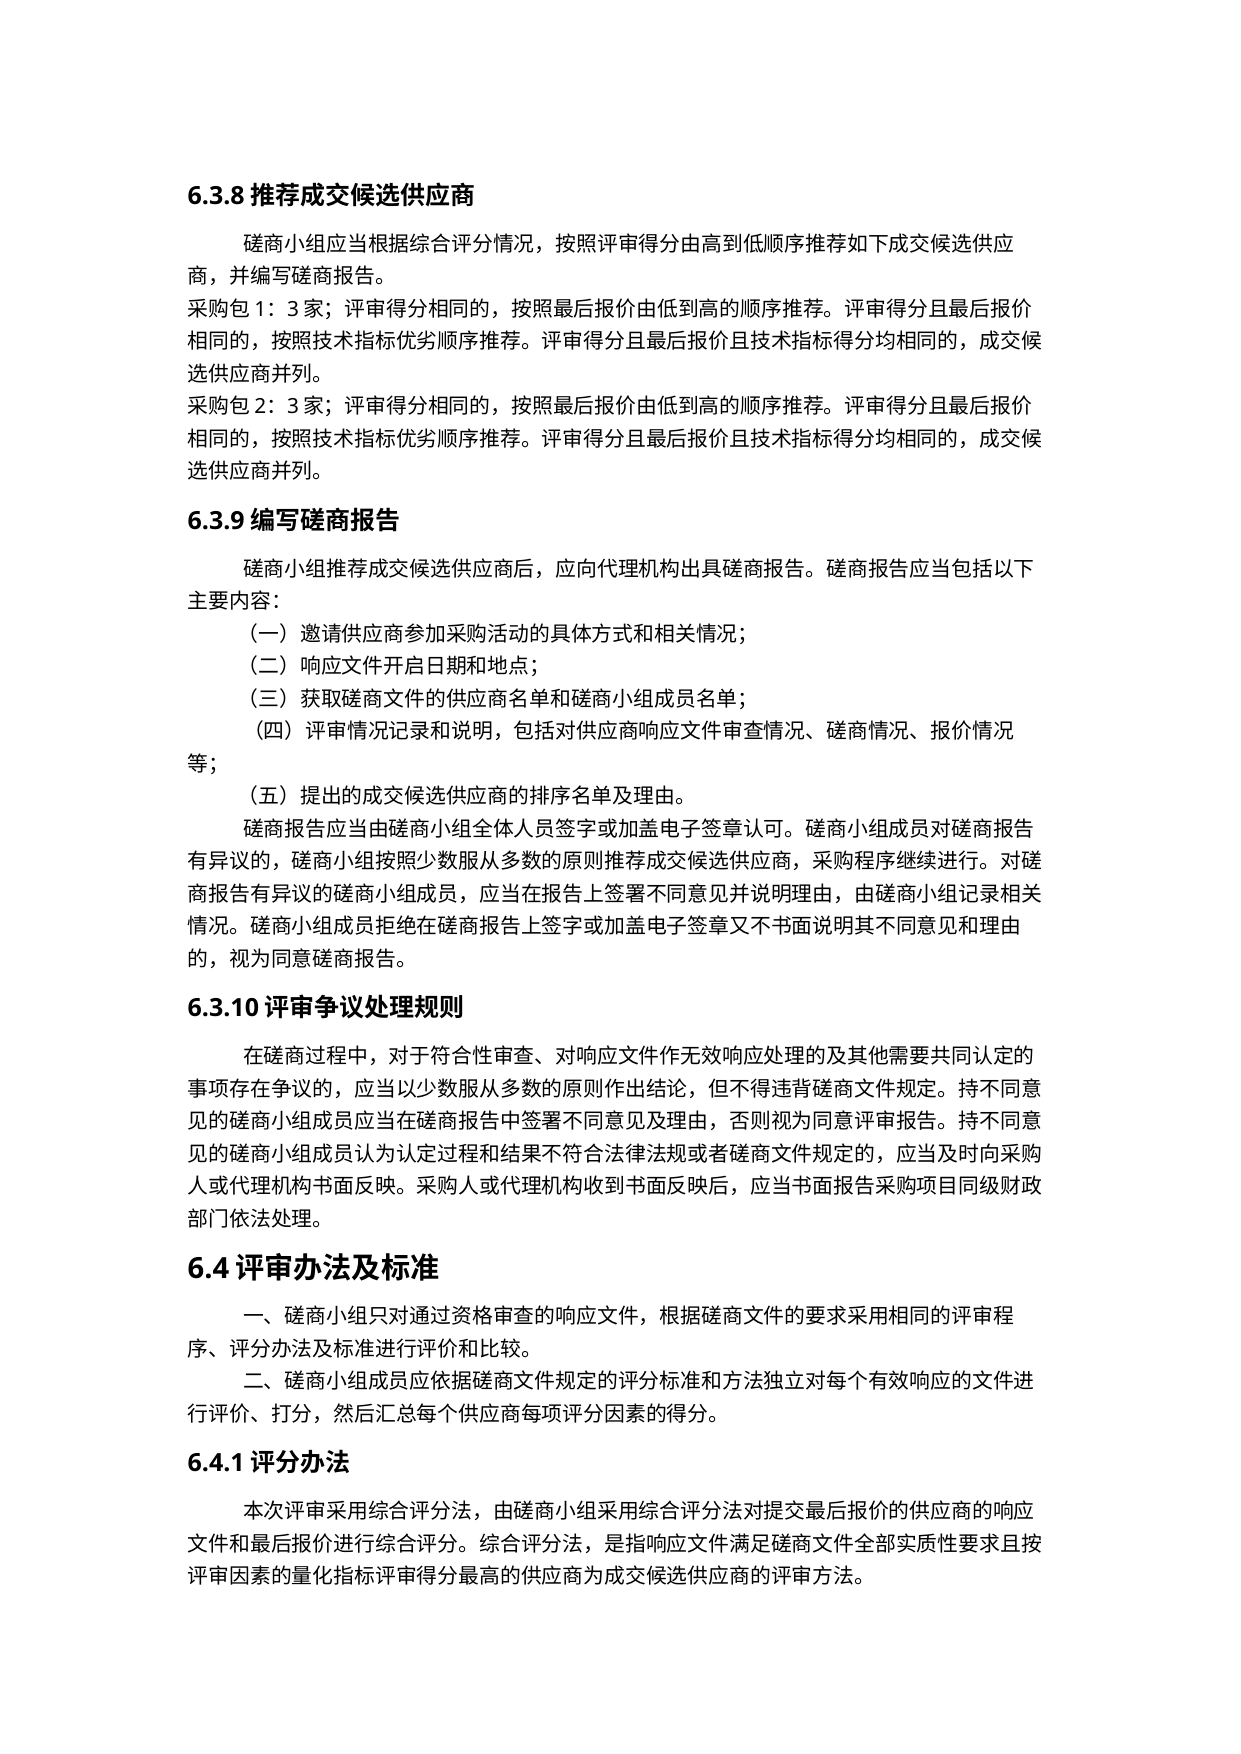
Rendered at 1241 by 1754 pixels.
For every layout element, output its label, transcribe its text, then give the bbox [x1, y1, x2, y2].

text 在磋商过程中，对于符合性审查、对响应文件作无效响应处理的及其他需要共同认定的事项存在争议的，应当以少数服从多数的原则作出结论，但不得违背磋商文件规定。持不同意见的磋商小组成员应当在磋商报告中签署不同意见及理由，否则视为同意评审报告。持不同意见的磋商小组成员认为认定过程和结果不符合法律法规或者磋商文件规定的，应当及时向采购人或代理机构书面反映。采购人或代理机构收到书面反映后，应当书面报告采购项目同级财政部门依法处理。 [187, 1039, 1053, 1234]
text 磋商报告应当由磋商小组全体人员签字或加盖电子签章认可。磋商小组成员对磋商报告有异议的，磋商小组按照少数服从多数的原则推荐成交候选供应商，采购程序继续进行。对磋商报告有异议的磋商小组成员，应当在报告上签署不同意见并说明理由，由磋商小组记录相关情况。磋商小组成员拒绝在磋商报告上签字或加盖电子签章又不书面说明其不同意见和理由的，视为同意磋商报告。 [187, 812, 1053, 974]
text 一、磋商小组只对通过资格审查的响应文件，根据磋商文件的要求采用相同的评审程序、评分办法及标准进行评价和比较。 [187, 1299, 1053, 1364]
text 二、磋商小组成员应依据磋商文件规定的评分标准和方法独立对每个有效响应的文件进行评价、打分，然后汇总每个供应商每项评分因素的得分。 [187, 1364, 1053, 1429]
text （四）评审情况记录和说明，包括对供应商响应文件审查情况、磋商情况、报价情况等； [187, 714, 1053, 779]
text 6.4.1评分办法 [187, 1429, 1053, 1494]
text 6.3.10评审争议处理规则 [187, 974, 1053, 1039]
text 6.3.9编写磋商报告 [187, 487, 1053, 552]
text 本次评审采用综合评分法，由磋商小组采用综合评分法对提交最后报价的供应商的响应文件和最后报价进行综合评分。综合评分法，是指响应文件满足磋商文件全部实质性要求且按评审因素的量化指标评审得分最高的供应商为成交候选供应商的评审方法。 [187, 1494, 1053, 1592]
text 磋商小组推荐成交候选供应商后，应向代理机构出具磋商报告。磋商报告应当包括以下主要内容： [187, 552, 1053, 617]
text （二）响应文件开启日期和地点； [187, 649, 1053, 682]
text 采购包2：3家；评审得分相同的，按照最后报价由低到高的顺序推荐。评审得分且最后报价相同的，按照技术指标优劣顺序推荐。评审得分且最后报价且技术指标得分均相同的，成交候选供应商并列。 [187, 389, 1053, 487]
text （一）邀请供应商参加采购活动的具体方式和相关情况； [187, 617, 1053, 649]
text 采购包1：3家；评审得分相同的，按照最后报价由低到高的顺序推荐。评审得分且最后报价相同的，按照技术指标优劣顺序推荐。评审得分且最后报价且技术指标得分均相同的，成交候选供应商并列。 [187, 292, 1053, 389]
text （三）获取磋商文件的供应商名单和磋商小组成员名单； [187, 682, 1053, 714]
text 6.4评审办法及标准 [187, 1234, 1053, 1299]
text 磋商小组应当根据综合评分情况，按照评审得分由高到低顺序推荐如下成交候选供应商，并编写磋商报告。 [187, 227, 1053, 292]
text 6.3.8推荐成交候选供应商 [187, 162, 1053, 227]
text （五）提出的成交候选供应商的排序名单及理由。 [187, 779, 1053, 812]
